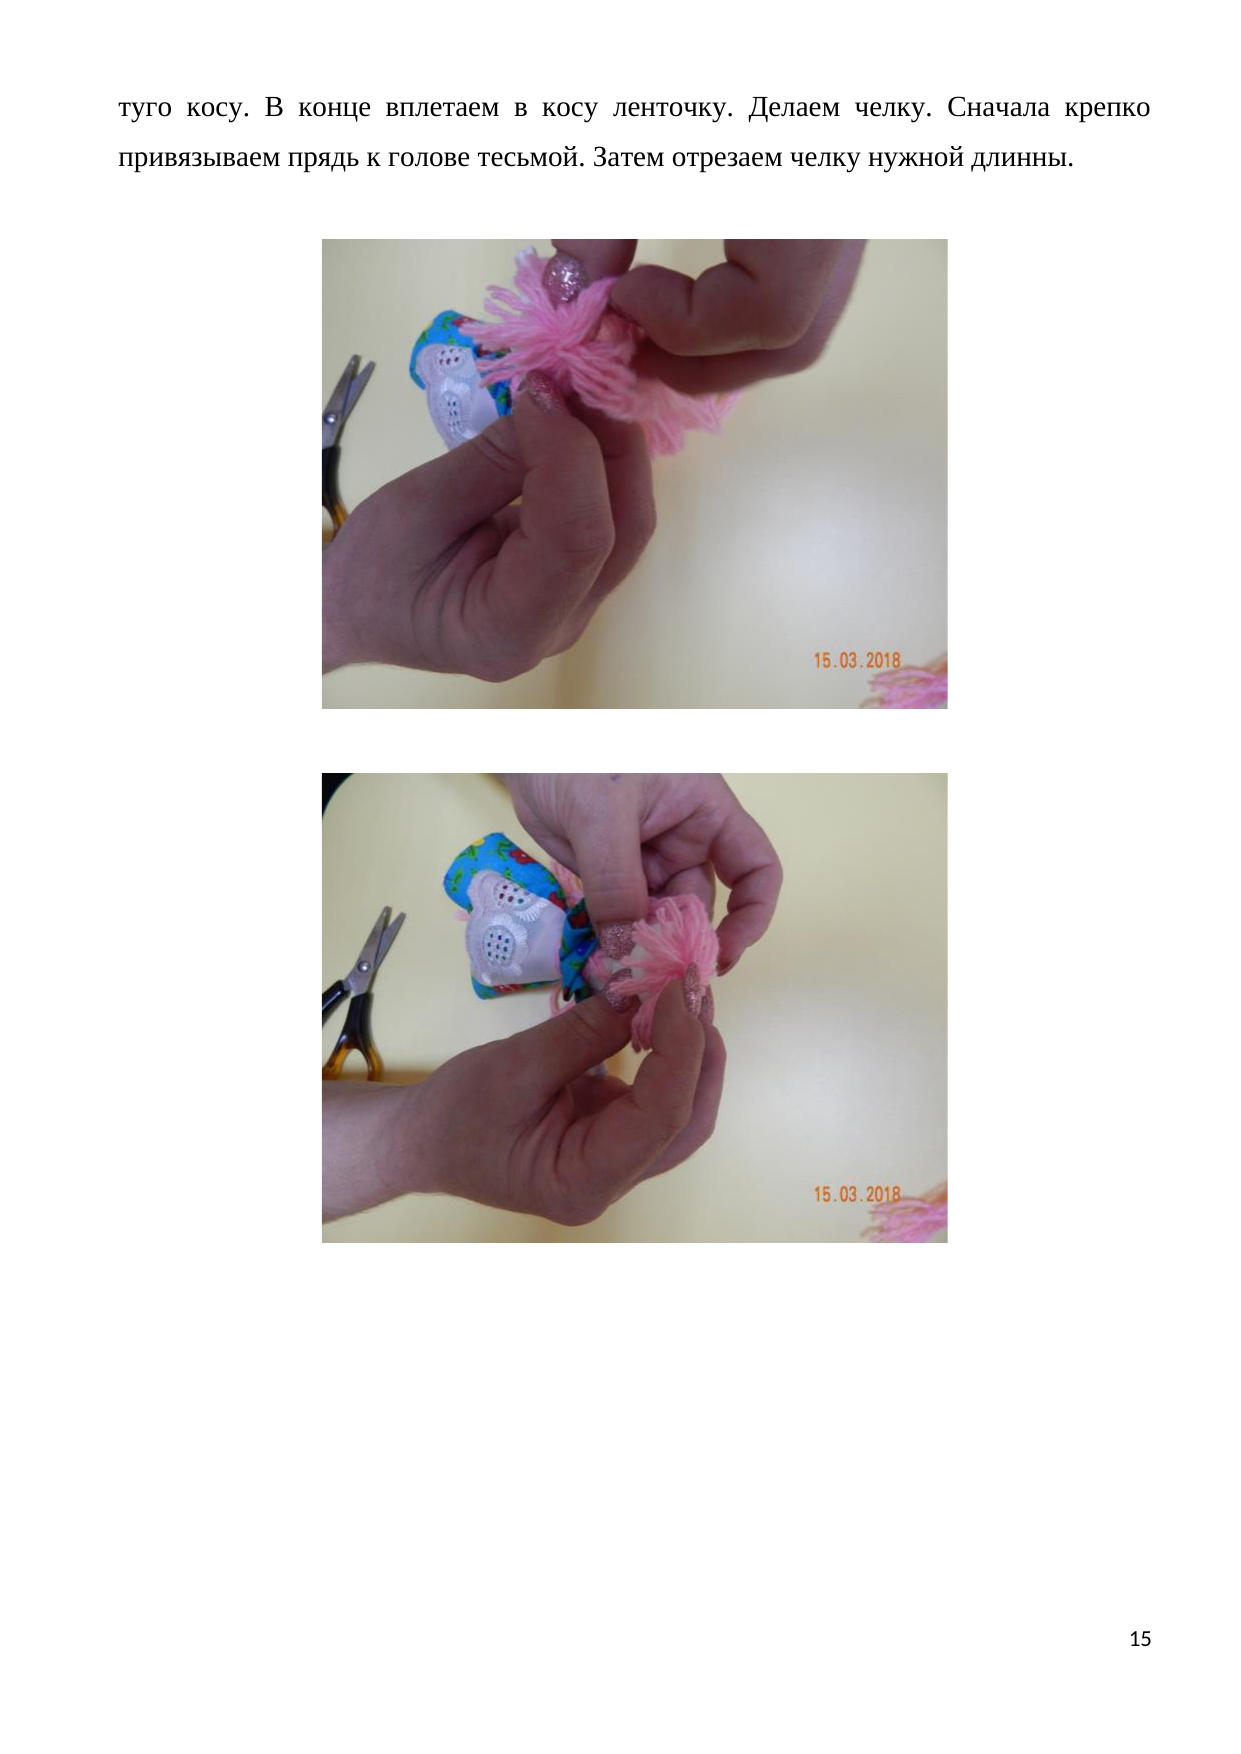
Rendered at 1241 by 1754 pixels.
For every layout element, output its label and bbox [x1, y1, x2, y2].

picture [321, 239, 948, 709]
picture [321, 773, 948, 1243]
text [118, 89, 1152, 172]
